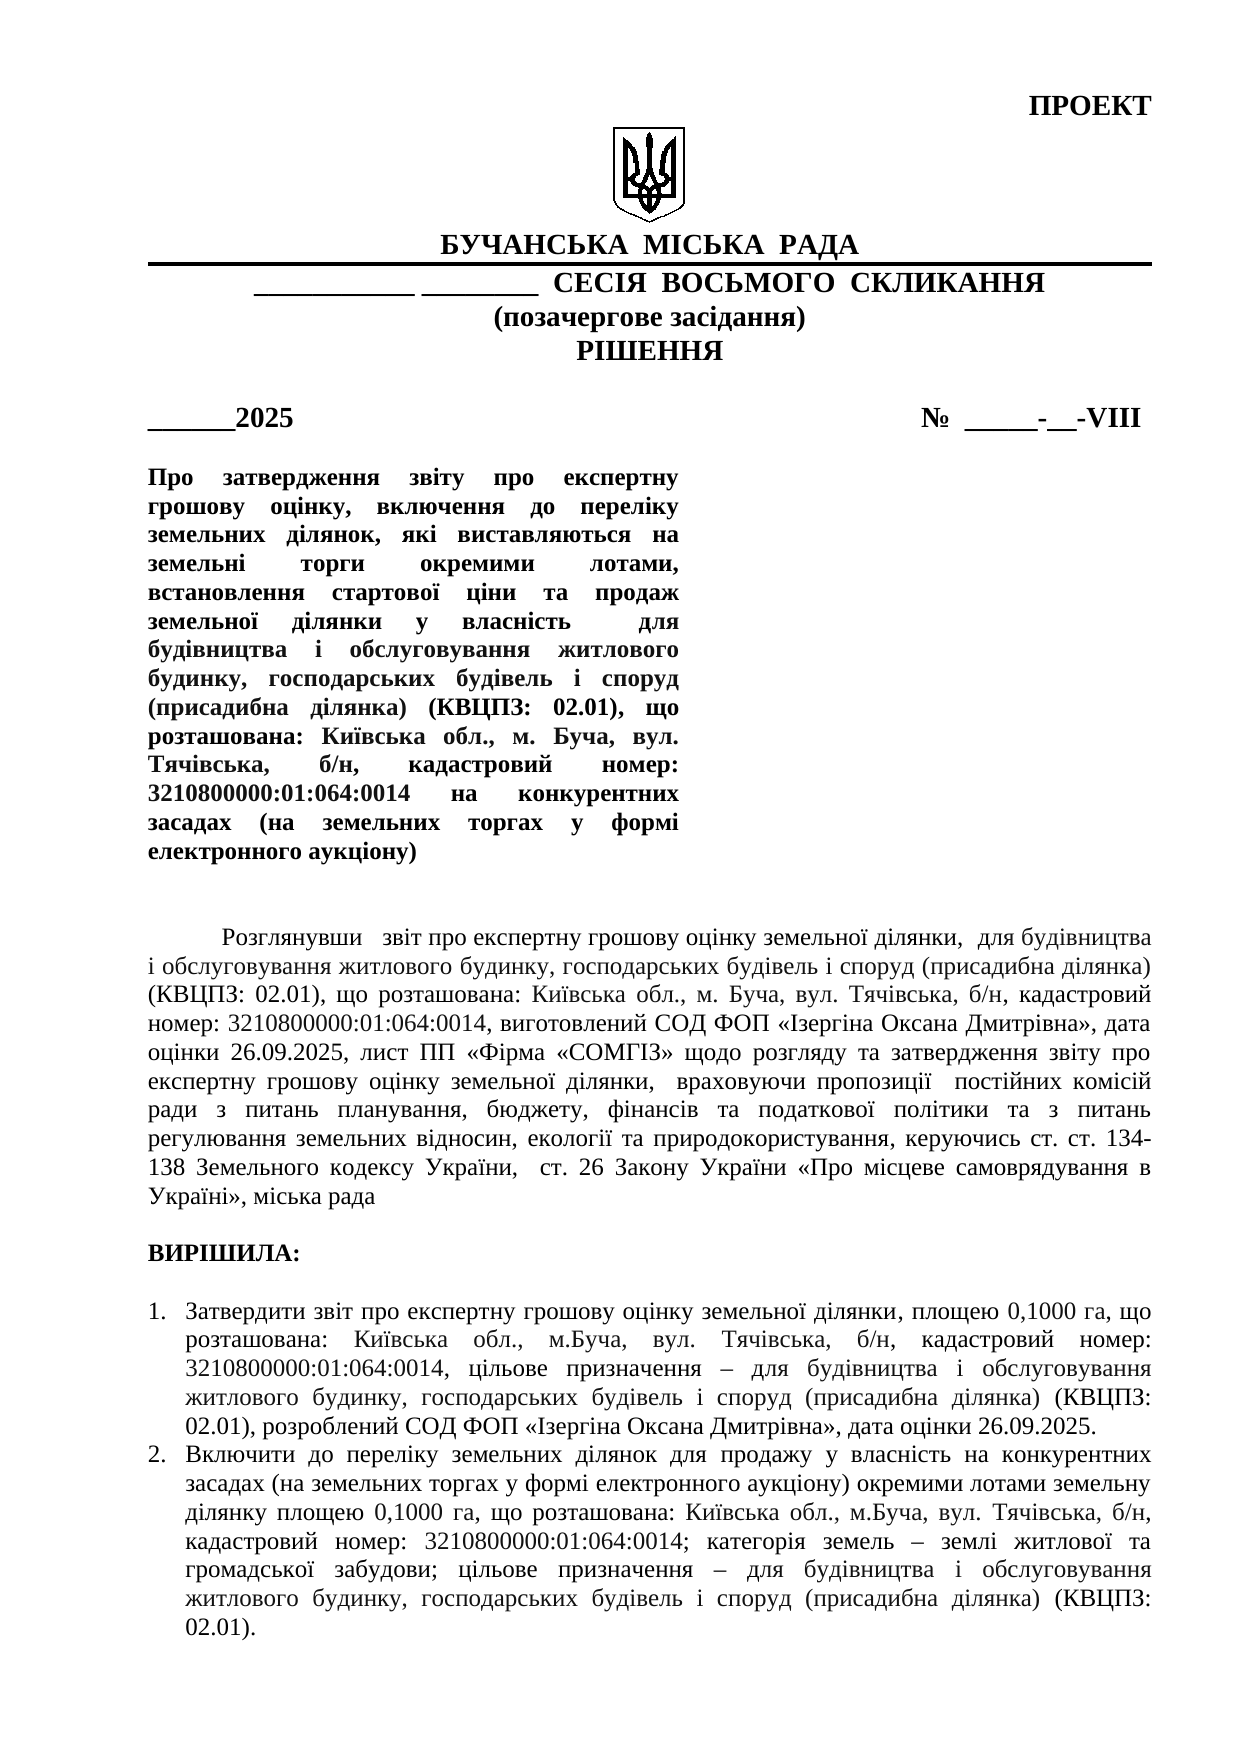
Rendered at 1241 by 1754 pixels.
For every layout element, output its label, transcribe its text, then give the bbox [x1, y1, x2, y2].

text РІШЕННЯ [148, 333, 1152, 366]
text (позачергове засідання) [148, 299, 1152, 333]
text Розглянувши звіт про експертну грошову оцінку земельної ділянки, для будівництва і обслуговування житлового будинку, господарських будівель і споруд (присадибна ділянка) (КВЦПЗ: 02.01), що розташована: Київська обл., м. Буча, вул. Тячівська, б/н, кадастровий номер: 3210800000:01:064:0014, виготовлений СОД ФОП «Ізергіна Оксана Дмитрівна», дата оцінки 26.09.2025, лист ПП «Фірма «СОМГІЗ» щодо розгляду та затвердження звіту про експертну грошову оцінку земельної ділянки, враховуючи пропозиції постійних комісій ради з питань планування, бюджету, фінансів та податкової політики та з питань регулювання земельних відносин, екології та природокористування, керуючись ст. ст. 134-138 Земельного кодексу України, ст. 26 Закону України «Про місцеве самоврядування в Україні», міська рада [148, 979, 1152, 1209]
text БУЧАНСЬКА МІСЬКА РАДА [148, 227, 1152, 262]
text ВИРІШИЛА: [148, 1238, 1152, 1267]
text Про затвердження звіту про експертну грошову оцінку, включення до переліку земельних ділянок, які виставляються на земельні торги окремими лотами, встановлення стартової ціни та продаж земельної ділянки у власність для будівництва і обслуговування житлового будинку, господарських будівель і споруд (присадибна ділянка) (КВЦПЗ: 02.01), що розташована: Київська обл., м. Буча, вул. Тячівська, б/н, кадастровий номер: 3210800000:01:064:0014 на конкурентних засадах (на земельних торгах у формі електронного аукціону) [148, 462, 679, 635]
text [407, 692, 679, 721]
text ______2025 № _____-__-VІІІ [148, 400, 1152, 433]
list Включити до переліку земельних ділянок для продажу у власність на конкурентних засадах (на земельних торгах у формі електронного аукціону) окремими лотами земельну ділянку площею 0,1000 га, що розташована: Київська обл., м.Буча, вул. Тячівська, б/н, кадастровий номер: 3210800000:01:064:0014; категорія земель – землі житлової та громадської забудови; цільове призначення – для будівництва і обслуговування житлового будинку, господарських будівель і споруд (присадибна ділянка) (КВЦПЗ: 02.01). [148, 1439, 1152, 1641]
text ПРОЕКТ [148, 88, 1152, 122]
text ___________ ________ СЕСІЯ ВОСЬМОГО СКЛИКАННЯ [148, 266, 1152, 299]
text Про затвердження звіту про експертну грошову оцінку, включення до переліку земельних ділянок, які виставляються на земельні торги окремими лотами, встановлення стартової ціни та продаж земельної ділянки у власність для будівництва і обслуговування житлового будинку, господарських будівель і споруд (присадибна ділянка) (КВЦПЗ: 02.01), що розташована: Київська обл., м. Буча, вул. Тячівська, б/н, кадастровий номер: 3210800000:01:064:0014 на конкурентних засадах (на земельних торгах у формі електронного аукціону) [148, 721, 679, 864]
list Затвердити звіт про експертну грошову оцінку земельної ділянки, площею 0,1000 га, що розташована: Київська обл., м.Буча, вул. Тячівська, б/н, кадастровий номер: 3210800000:01:064:0014, цільове призначення – для будівництва і обслуговування житлового будинку, господарських будівель і споруд (присадибна ділянка) (КВЦПЗ: 02.01), розроблений СОД ФОП «Ізергіна Оксана Дмитрівна», дата оцінки 26.09.2025. [148, 1296, 1152, 1439]
